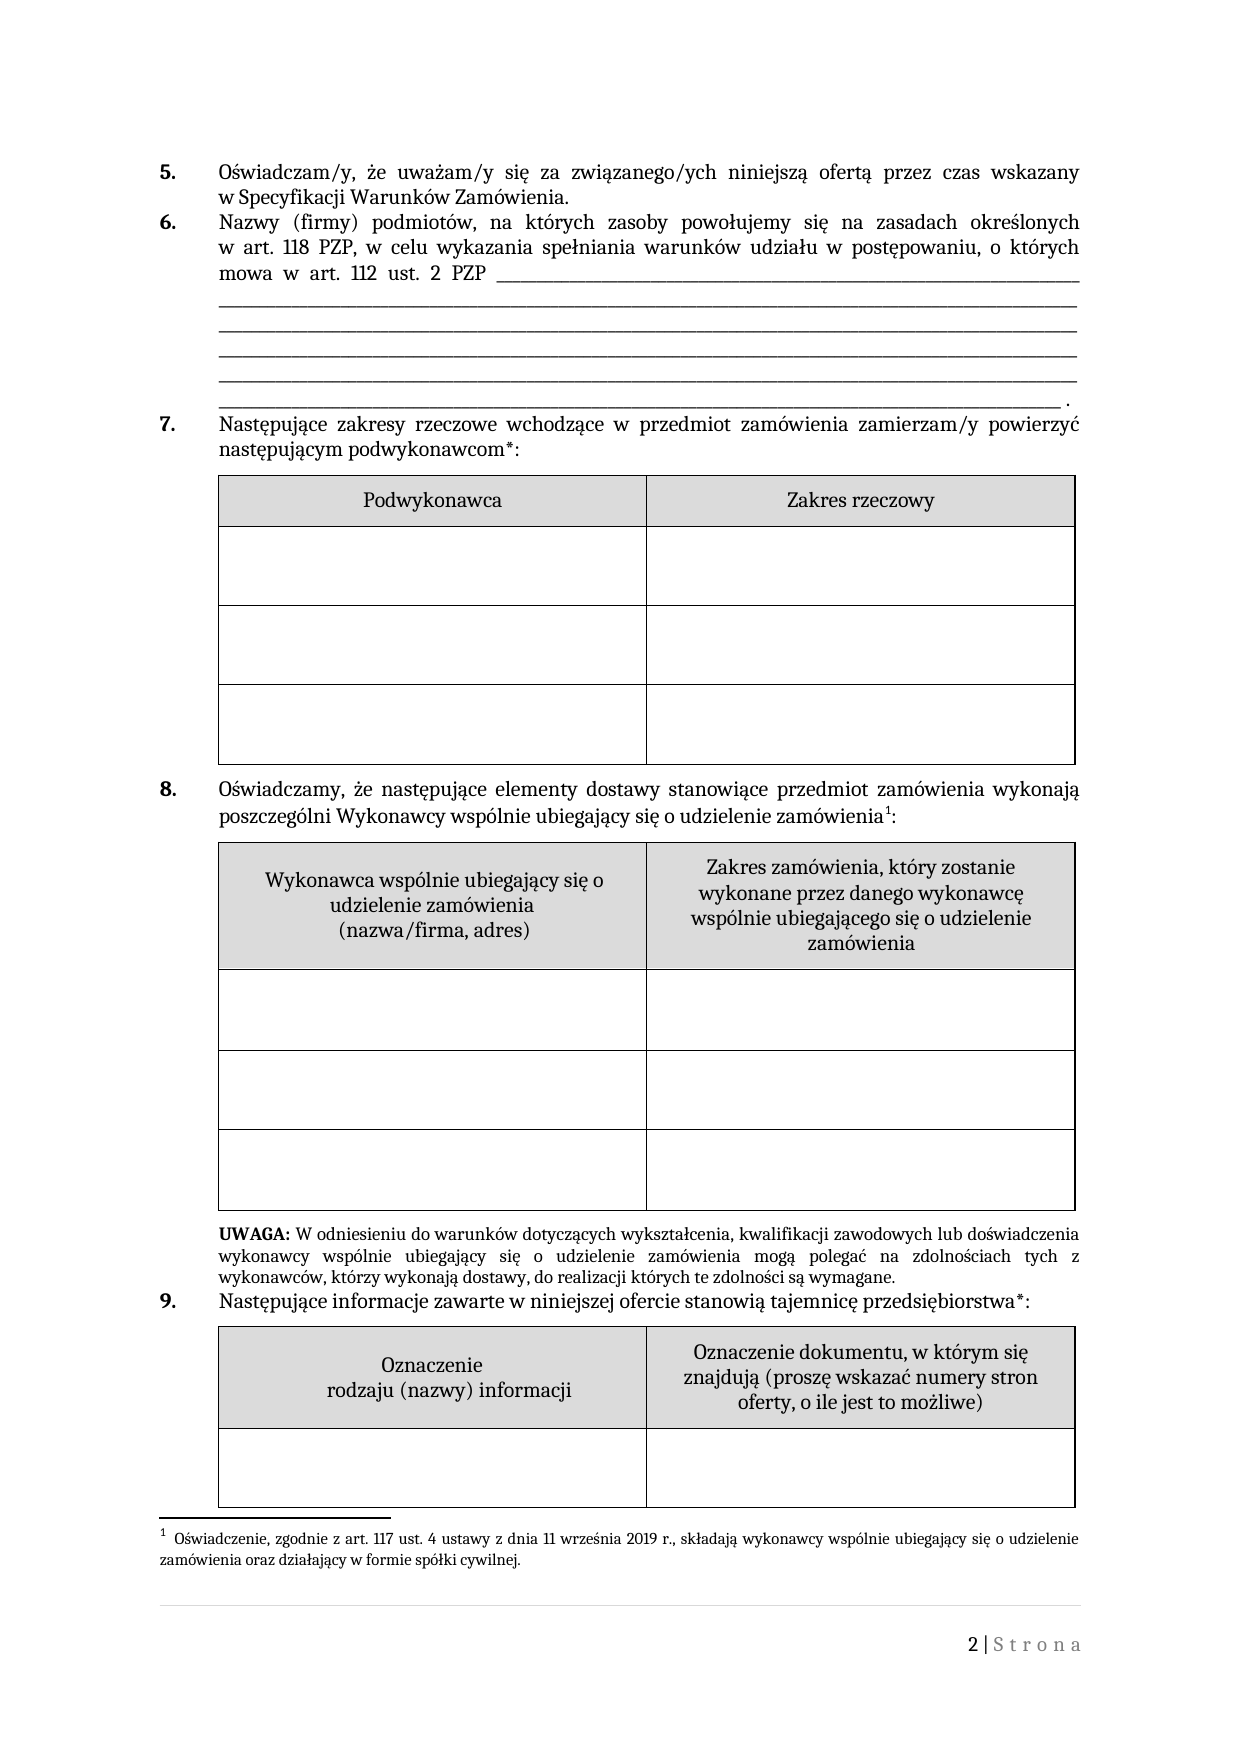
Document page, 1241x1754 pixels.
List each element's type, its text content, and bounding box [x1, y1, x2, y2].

table_cell [647, 1130, 1074, 1210]
table_cell [219, 606, 646, 684]
table_header Oznaczenie dokumentu, w którym się znajdują (proszę wskazać numery stron oferty, o ile jest to możliwe) [647, 1327, 1074, 1428]
table_cell [219, 970, 646, 1049]
list Oświadczam/y, że uważam/y się za związanego/ych niniejszą ofertą przez czas wskazany w Specyfikacji Warunków Zamówienia. [159, 159, 1081, 210]
table_cell [647, 606, 1074, 684]
table_cell [647, 685, 1074, 763]
table_header Podwykonawca [219, 476, 646, 526]
table_cell [219, 1130, 646, 1210]
table_cell [647, 1429, 1074, 1507]
table_cell [219, 1429, 646, 1507]
list Następujące informacje zawarte w niniejszej ofercie stanowią tajemnicę przedsiębiorstwa*: [159, 1288, 1081, 1314]
table_header Zakres rzeczowy [647, 476, 1074, 526]
table_cell [647, 970, 1074, 1049]
table_cell [647, 1051, 1074, 1129]
list UWAGA: W odniesieniu do warunków dotyczących wykształcenia, kwalifikacji zawodowych lub doświadczenia wykonawcy wspólnie ubiegający się o udzielenie zamówienia mogą polegać na zdolnościach tych z wykonawców, którzy wykonają dostawy, do realizacji których te zdolności są wymagane. [218, 1224, 1081, 1288]
list Oświadczamy, że następujące elementy dostawy stanowiące przedmiot zamówienia wykonają poszczególni Wykonawcy wspólnie ubiegający się o udzielenie zamówienia: [159, 777, 1081, 829]
table_cell [219, 685, 646, 763]
table_cell [219, 1051, 646, 1129]
list Nazwy (firmy) podmiotów, na których zasoby powołujemy się na zasadach określonych w art. 118 PZP, w celu wykazania spełniania warunków udziału w postępowaniu, o których mowa w art. 112 ust. 2 PZP ________________________________________________________________________ ________________________________________________________________________________________________________________________________________________________________________________________________________________________________________________________________________________________________________________________________________________________________________________________________________________________________________________________________________________________________________________________________________________ . [159, 210, 1081, 412]
table_header Zakres zamówienia, który zostanie wykonane przez danego wykonawcę wspólnie ubiegającego się o udzielenie zamówienia [647, 843, 1074, 968]
list Następujące zakresy rzeczowe wchodzące w przedmiot zamówienia zamierzam/y powierzyć następującym podwykonawcom*: [159, 412, 1081, 462]
table_cell [219, 527, 646, 605]
table_header Oznaczenie rodzaju (nazwy) informacji [219, 1327, 646, 1428]
table_header Wykonawca wspólnie ubiegający się o udzielenie zamówienia (nazwa/firma, adres) [219, 843, 646, 968]
table_cell [647, 527, 1074, 605]
